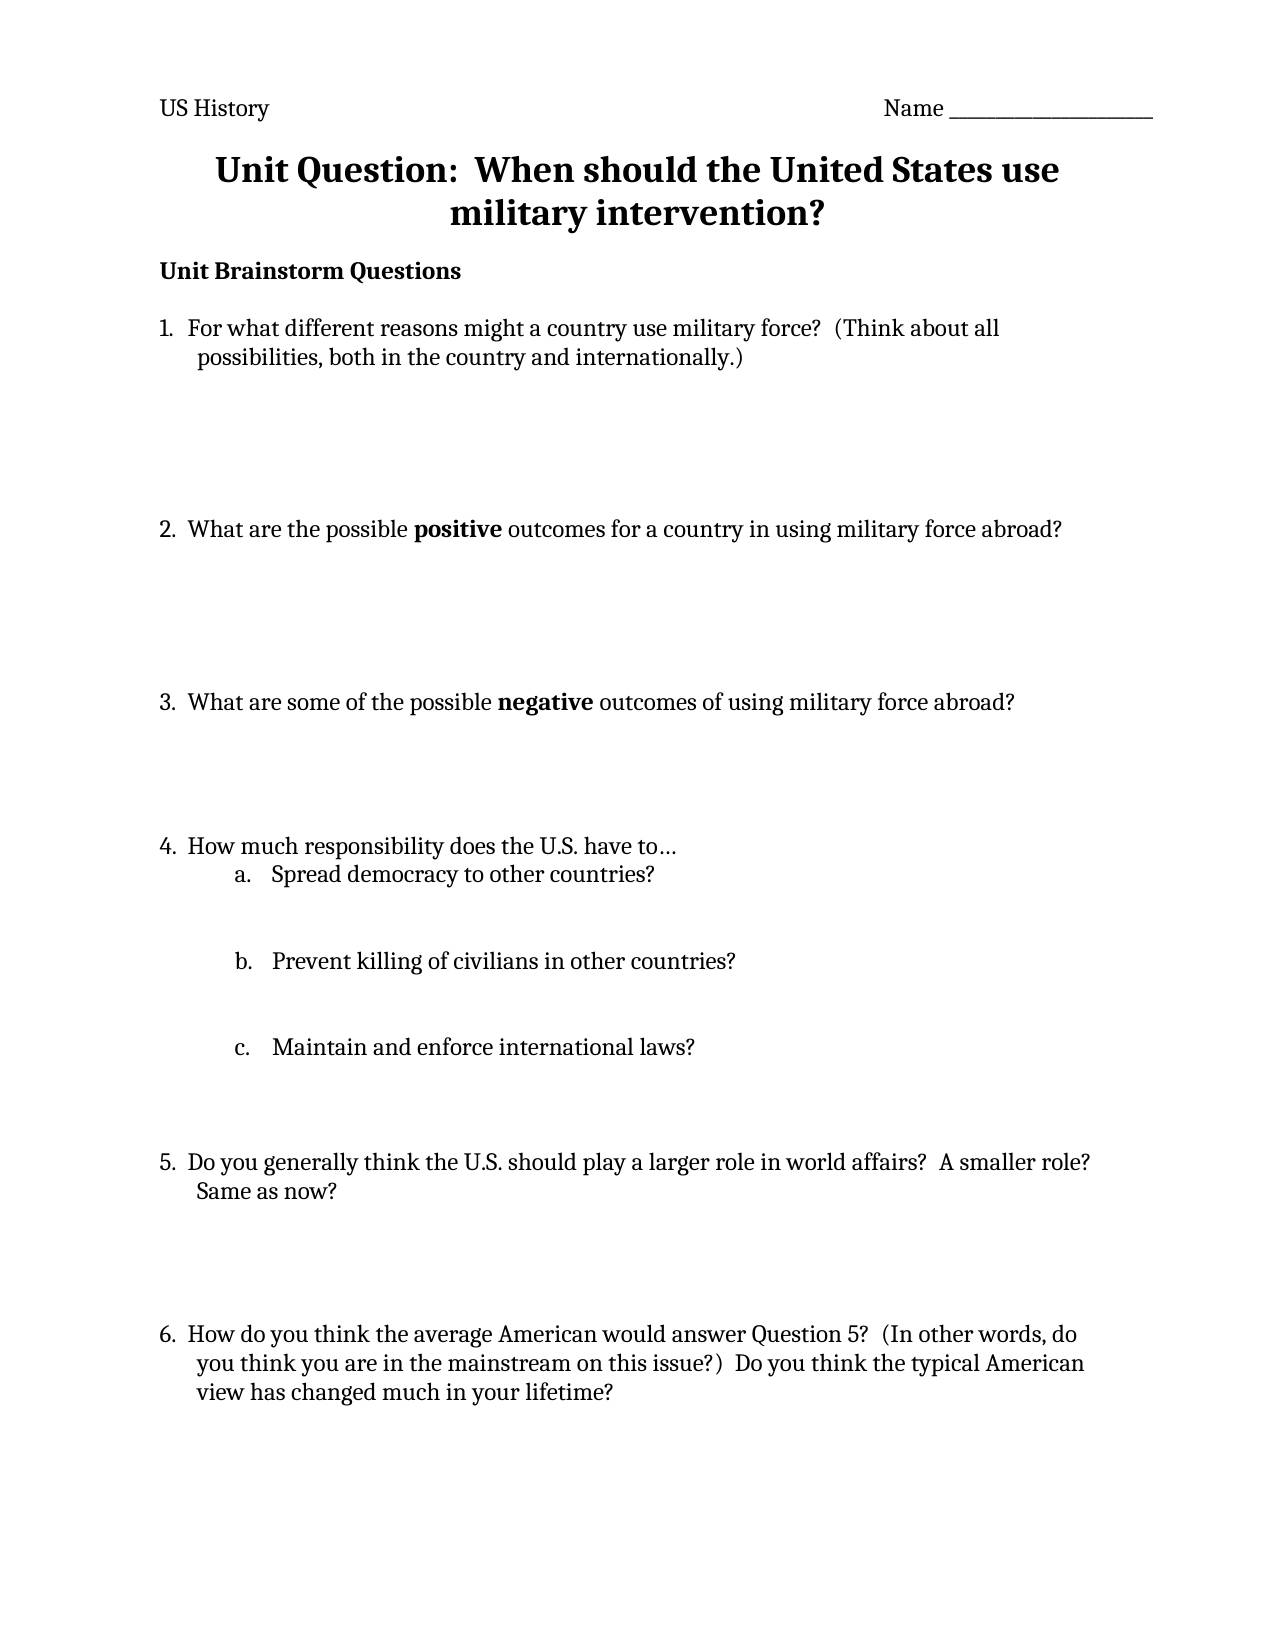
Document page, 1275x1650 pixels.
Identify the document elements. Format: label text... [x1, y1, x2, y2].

list What are the possible positive outcomes for a country in using military force abroad? [159, 515, 1116, 544]
list Prevent killing of civilians in other countries? [234, 947, 1116, 975]
list What are some of the possible negative outcomes of using military force abroad? [159, 688, 1116, 717]
list How much responsibility does the U.S. have to… [159, 832, 1116, 860]
text US History Name ______________________ [159, 94, 1116, 122]
list Do you generally think the U.S. should play a larger role in world affairs? A smaller role? Same as now? [159, 1148, 1116, 1205]
list For what different reasons might a country use military force? (Think about all possibilities, both in the country and internationally.) [159, 314, 1116, 372]
text Unit Brainstorm Questions [159, 257, 1116, 285]
list Spread democracy to other countries? [234, 860, 1116, 889]
text Unit Question: When should the United States use military intervention? [159, 149, 1116, 235]
list Maintain and enforce international laws? [234, 1033, 1116, 1062]
list How do you think the average American would answer Question 5? (In other words, do you think you are in the mainstream on this issue?) Do you think the typical American view has changed much in your lifetime? [159, 1320, 1116, 1407]
